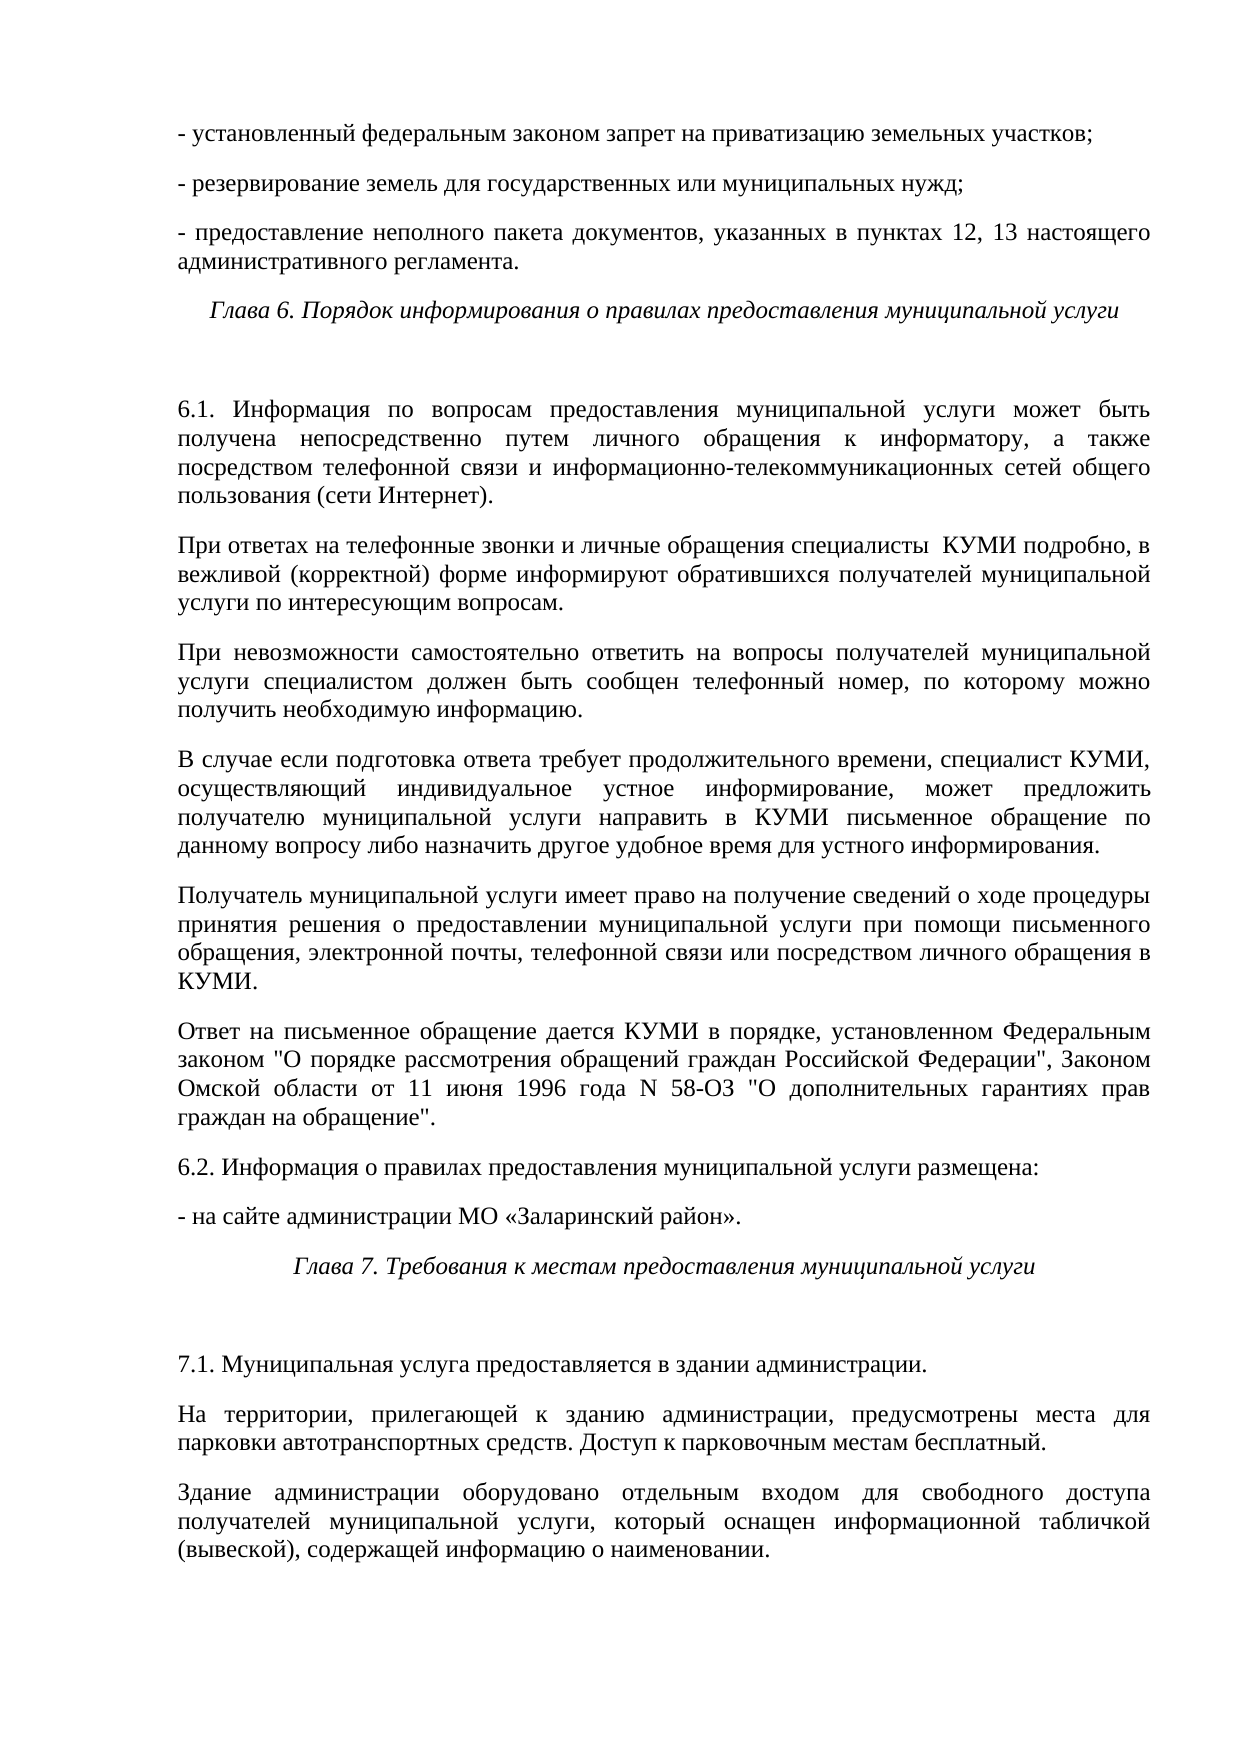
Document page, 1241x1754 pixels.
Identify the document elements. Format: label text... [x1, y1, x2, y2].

text - на сайте администрации МО «Заларинский район». [177, 1201, 1152, 1230]
text - резервирование земель для государственных или муниципальных нужд; [177, 168, 1152, 196]
text 6.1. Информация по вопросам предоставления муниципальной услуги может быть получена непосредственно путем личного обращения к информатору, а также посредством телефонной связи и информационно-телекоммуникационных сетей общего пользования (сети Интернет). [177, 394, 1152, 509]
text Здание администрации оборудовано отдельным входом для свободного доступа получателей муниципальной услуги, который оснащен информационной табличкой (вывеской), содержащей информацию о наименовании. [177, 1477, 1152, 1563]
text На территории, прилегающей к зданию администрации, предусмотрены места для парковки автотранспортных средств. Доступ к парковочным местам бесплатный. [177, 1399, 1152, 1456]
text Глава 6. Порядок информирования о правилах предоставления муниципальной услуги [177, 296, 1152, 324]
text При ответах на телефонные звонки и личные обращения специалисты КУМИ подробно, в вежливой (корректной) форме информируют обратившихся получателей муниципальной услуги по интересующим вопросам. [177, 530, 1152, 616]
text - предоставление неполного пакета документов, указанных в пунктах 12, 13 настоящего административного регламента. [177, 217, 1152, 275]
text 7.1. Муниципальная услуга предоставляется в здании администрации. [177, 1349, 1152, 1378]
text 6.2. Информация о правилах предоставления муниципальной услуги размещена: [177, 1152, 1152, 1180]
text - установленный федеральным законом запрет на приватизацию земельных участков; [177, 118, 1152, 147]
text Глава 7. Требования к местам предоставления муниципальной услуги [177, 1251, 1152, 1279]
text В случае если подготовка ответа требует продолжительного времени, специалист КУМИ, осуществляющий индивидуальное устное информирование, может предложить получателю муниципальной услуги направить в КУМИ письменное обращение по данному вопросу либо назначить другое удобное время для устного информирования. [177, 744, 1152, 859]
text Ответ на письменное обращение дается КУМИ в порядке, установленном Федеральным законом "О порядке рассмотрения обращений граждан Российской Федерации", Законом Омской области от 11 июня 1996 года N 58-ОЗ "О дополнительных гарантиях прав граждан на обращение". [177, 1016, 1152, 1131]
text При невозможности самостоятельно ответить на вопросы получателей муниципальной услуги специалистом должен быть сообщен телефонный номер, по которому можно получить необходимую информацию. [177, 637, 1152, 723]
text Получатель муниципальной услуги имеет право на получение сведений о ходе процедуры принятия решения о предоставлении муниципальной услуги при помощи письменного обращения, электронной почты, телефонной связи или посредством личного обращения в КУМИ. [177, 880, 1152, 995]
